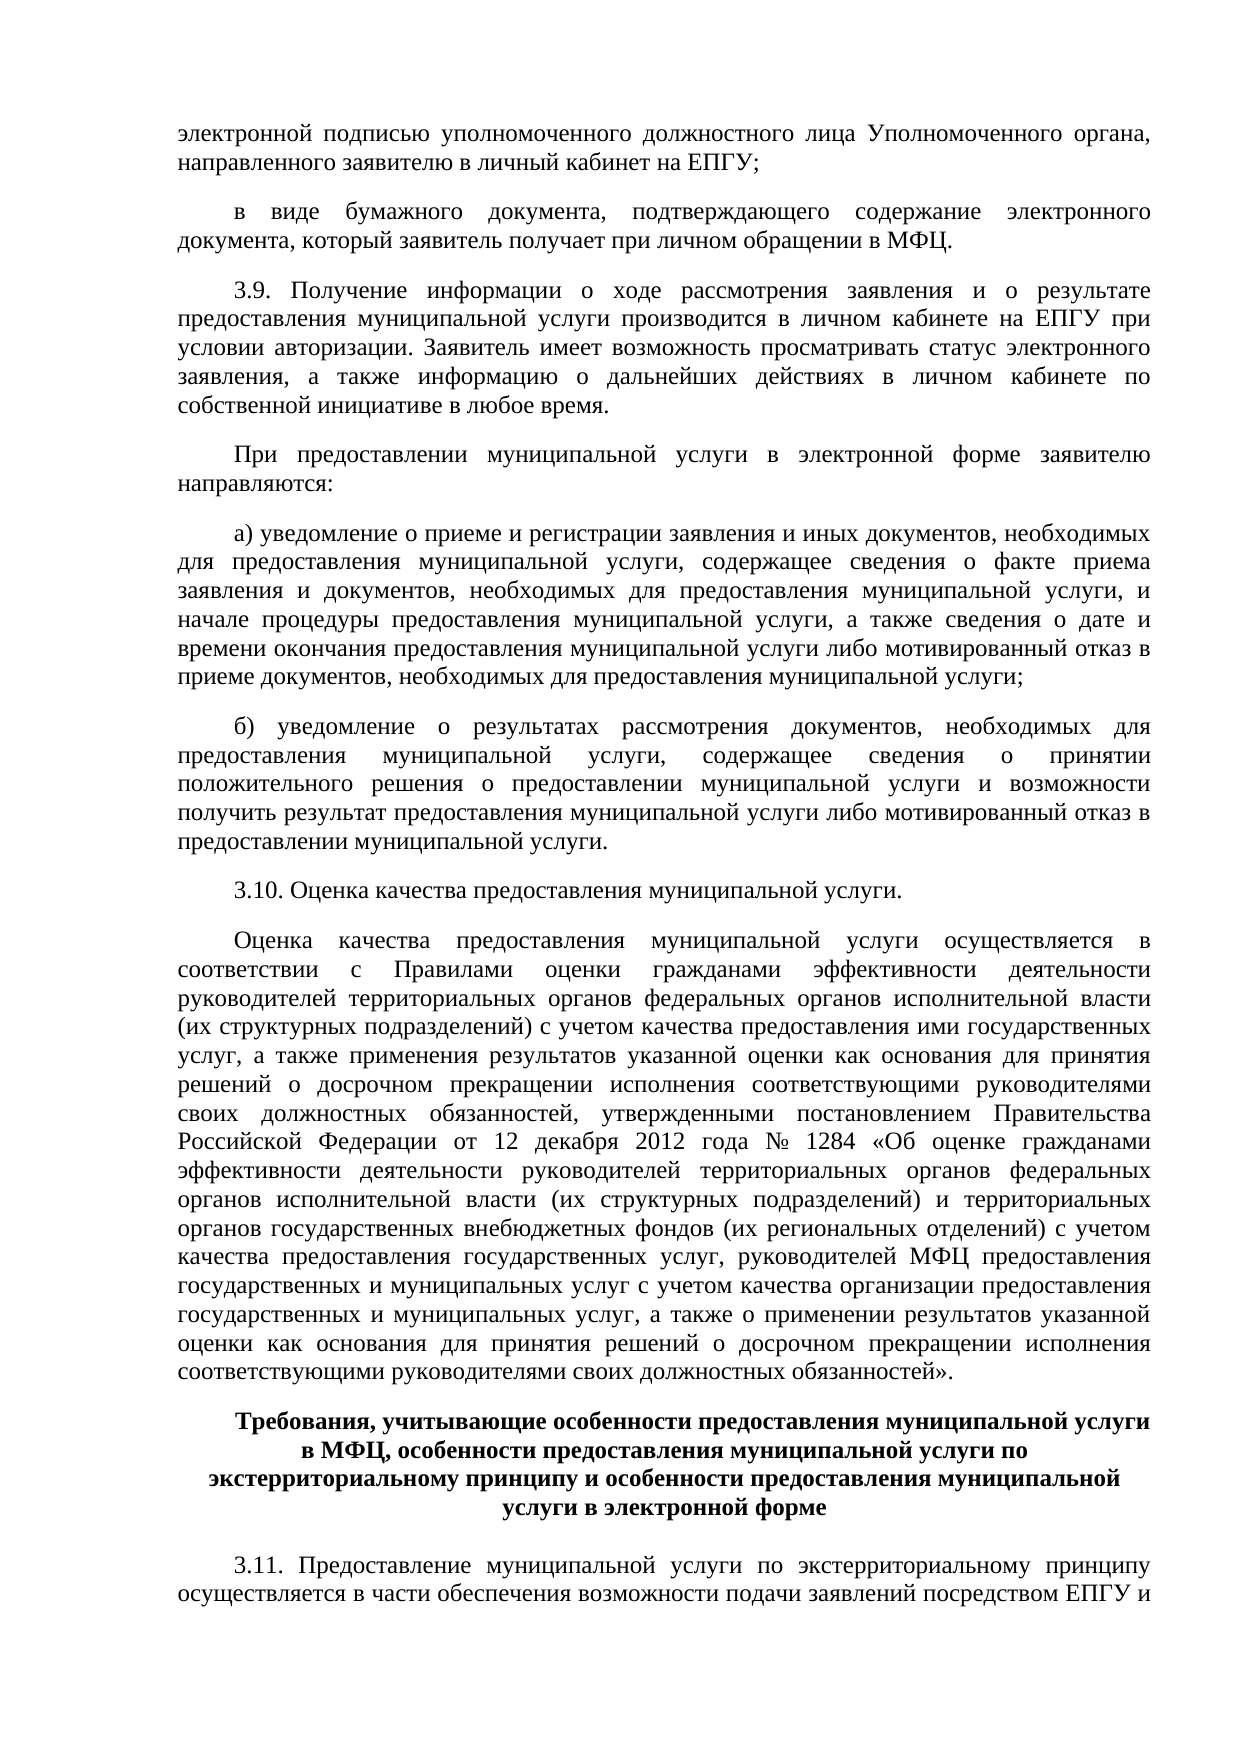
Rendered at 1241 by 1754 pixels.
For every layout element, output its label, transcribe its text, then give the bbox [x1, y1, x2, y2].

text Требования, учитывающие особенности предоставления муниципальной услуги в МФЦ, особенности предоставления муниципальной услуги по экстерриториальному принципу и особенности предоставления муниципальной услуги в электронной форме [177, 1406, 1152, 1521]
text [177, 118, 1152, 176]
text При предоставлении муниципальной услуги в электронной форме заявителю направляются: [177, 439, 1152, 497]
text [177, 1550, 1152, 1607]
text в виде бумажного документа, подтверждающего содержание электронного документа, который заявитель получает при личном обращении в МФЦ. [177, 196, 1152, 254]
text 3.10. Оценка качества предоставления муниципальной услуги. [177, 876, 1152, 904]
text б) уведомление о результатах рассмотрения документов, необходимых для предоставления муниципальной услуги, содержащее сведения о принятии положительного решения о предоставлении муниципальной услуги и возможности получить результат предоставления муниципальной услуги либо мотивированный отказ в предоставлении муниципальной услуги. [177, 711, 1152, 855]
text Оценка качества предоставления муниципальной услуги осуществляется в соответствии с Правилами оценки гражданами эффективности деятельности руководителей территориальных органов федеральных органов исполнительной власти (их структурных подразделений) с учетом качества предоставления ими государственных услуг, а также применения результатов указанной оценки как основания для принятия решений о досрочном прекращении исполнения соответствующими руководителями своих должностных обязанностей, утвержденными постановлением Правительства Российской Федерации от 12 декабря 2012 года № 1284 «Об оценке гражданами эффективности деятельности руководителей территориальных органов федеральных органов исполнительной власти (их структурных подразделений) и территориальных органов государственных внебюджетных фондов (их региональных отделений) с учетом качества предоставления государственных услуг, руководителей МФЦ предоставления государственных и муниципальных услуг с учетом качества организации предоставления государственных и муниципальных услуг, а также о применении результатов указанной оценки как основания для принятия решений о досрочном прекращении исполнения соответствующими руководителями своих должностных обязанностей». [177, 925, 1152, 1385]
text 3.9. Получение информации о ходе рассмотрения заявления и о результате предоставления муниципальной услуги производится в личном кабинете на ЕПГУ при условии авторизации. Заявитель имеет возможность просматривать статус электронного заявления, а также информацию о дальнейших действиях в личном кабинете по собственной инициативе в любое время. [177, 275, 1152, 418]
text а) уведомление о приеме и регистрации заявления и иных документов, необходимых для предоставления муниципальной услуги, содержащее сведения о факте приема заявления и документов, необходимых для предоставления муниципальной услуги, и начале процедуры предоставления муниципальной услуги, а также сведения о дате и времени окончания предоставления муниципальной услуги либо мотивированный отказ в приеме документов, необходимых для предоставления муниципальной услуги; [177, 518, 1152, 690]
